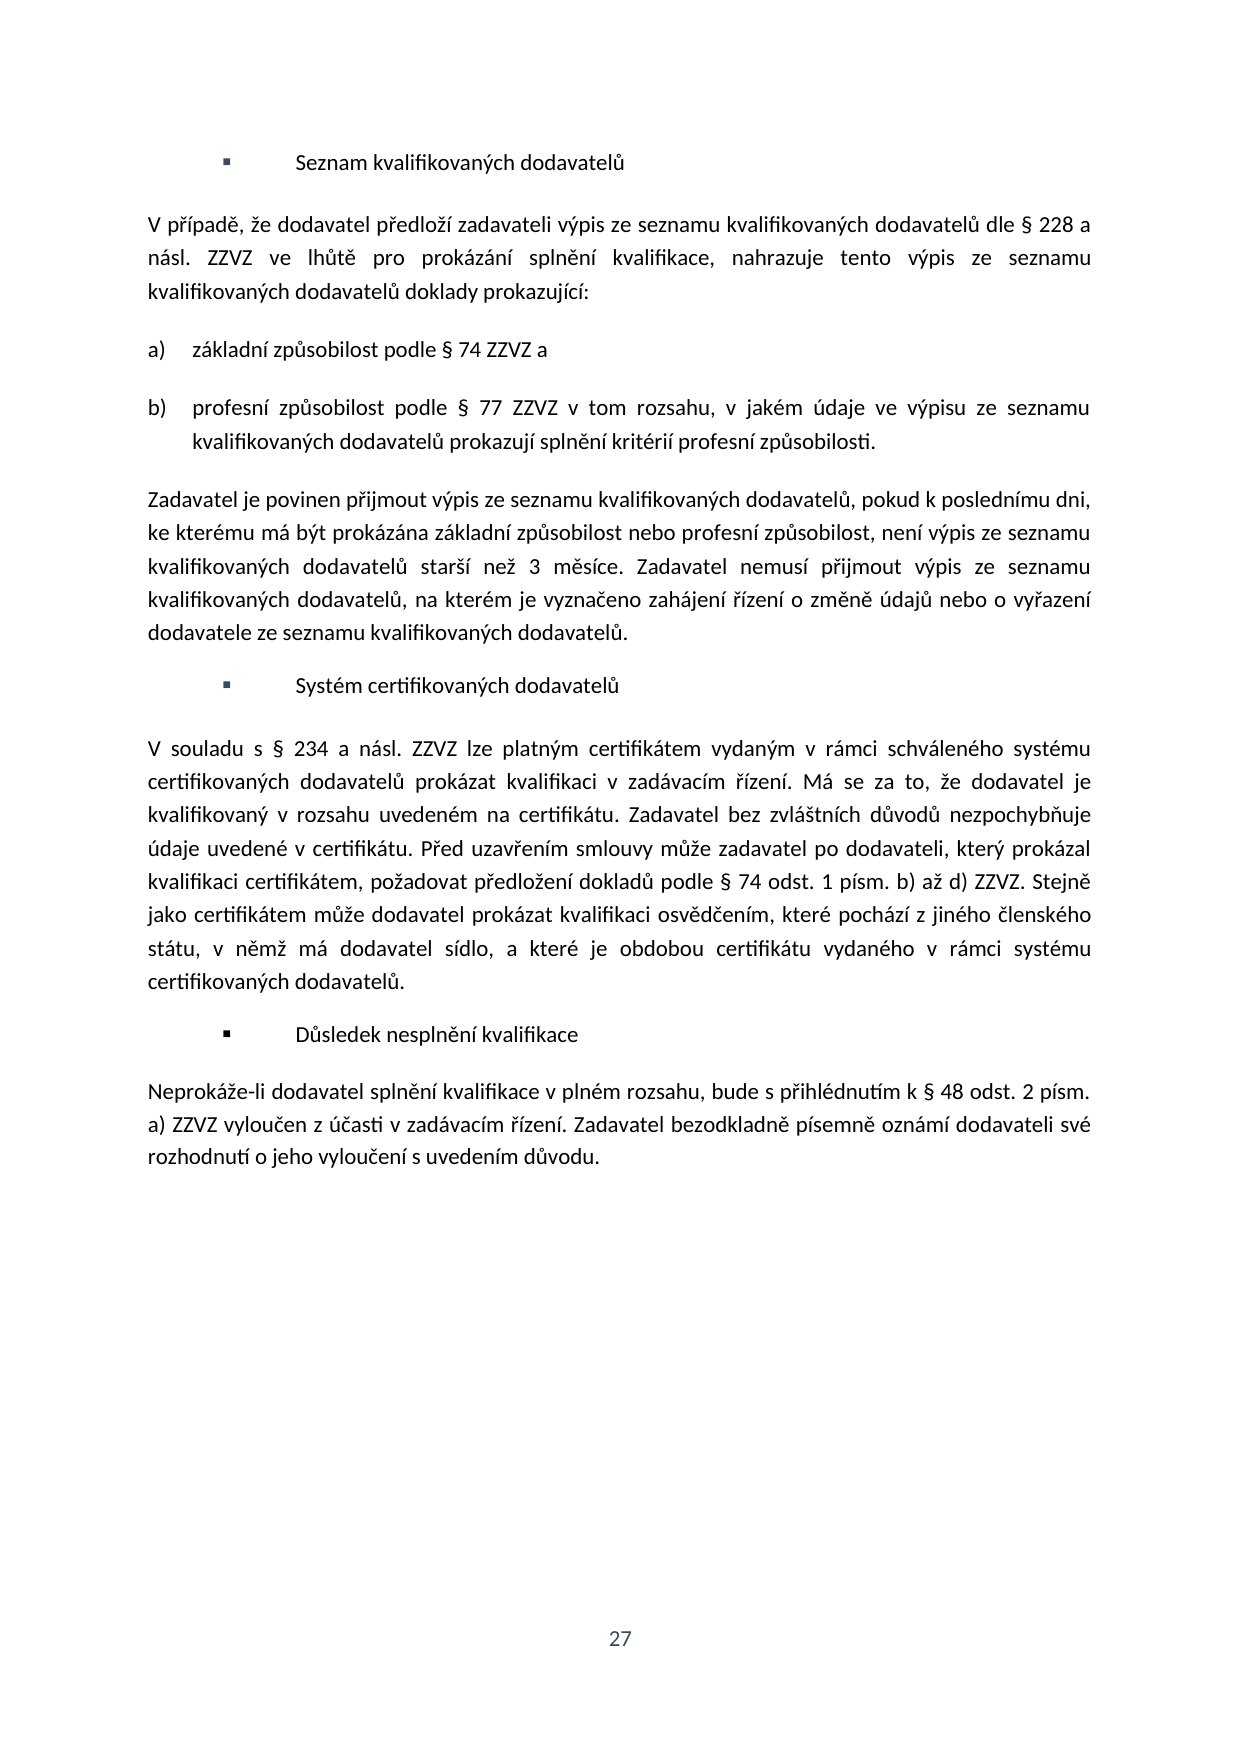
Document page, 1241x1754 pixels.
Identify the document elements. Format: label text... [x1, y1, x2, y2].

list V souladu s § 234 a násl. ZZVZ lze platným certifikátem vydaným v rámci schváleného systému certifikovaných dodavatelů prokázat kvalifikaci v zadávacím řízení. Má se za to, že dodavatel je kvalifikovaný v rozsahu uvedeném na certifikátu. Zadavatel bez zvláštních důvodů nezpochybňuje údaje uvedené v certifikátu. Před uzavřením smlouvy může zadavatel po dodavateli, který prokázal kvalifikaci certifikátem, požadovat předložení dokladů podle § 74 odst. 1 písm. b) až d) ZZVZ. Stejně jako certifikátem může dodavatel prokázat kvalifikaci osvědčením, které pochází z jiného členského státu, v němž má dodavatel sídlo, a které je obdobou certifikátu vydaného v rámci systému certifikovaných dodavatelů. [148, 729, 1093, 995]
list Systém certifikovaných dodavatelů [221, 671, 1093, 699]
list základní způsobilost podle § 74 ZZVZ a [148, 330, 1093, 363]
list Důsledek nesplnění kvalifikace [221, 1020, 1093, 1048]
list Seznam kvalifikovaných dodavatelů [221, 148, 1093, 176]
list V případě, že dodavatel předloží zadavateli výpis ze seznamu kvalifikovaných dodavatelů dle § 228 a násl. ZZVZ ve lhůtě pro prokázání splnění kvalifikace, nahrazuje tento výpis ze seznamu kvalifikovaných dodavatelů doklady prokazující: [148, 205, 1093, 305]
text Neprokáže-li dodavatel splnění kvalifikace v plném rozsahu, bude s přihlédnutím k § 48 odst. 2 písm. a) ZZVZ vyloučen z účasti v zadávacím řízení. Zadavatel bezodkladně písemně oznámí dodavateli své rozhodnutí o jeho vyloučení s uvedením důvodu. [148, 1077, 1093, 1170]
list profesní způsobilost podle § 77 ZZVZ v tom rozsahu, v jakém údaje ve výpisu ze seznamu kvalifikovaných dodavatelů prokazují splnění kritérií profesní způsobilosti. [148, 388, 1093, 455]
list Zadavatel je povinen přijmout výpis ze seznamu kvalifikovaných dodavatelů, pokud k poslednímu dni, ke kterému má být prokázána základní způsobilost nebo profesní způsobilost, není výpis ze seznamu kvalifikovaných dodavatelů starší než 3 měsíce. Zadavatel nemusí přijmout výpis ze seznamu kvalifikovaných dodavatelů, na kterém je vyznačeno zahájení řízení o změně údajů nebo o vyřazení dodavatele ze seznamu kvalifikovaných dodavatelů. [148, 480, 1093, 646]
